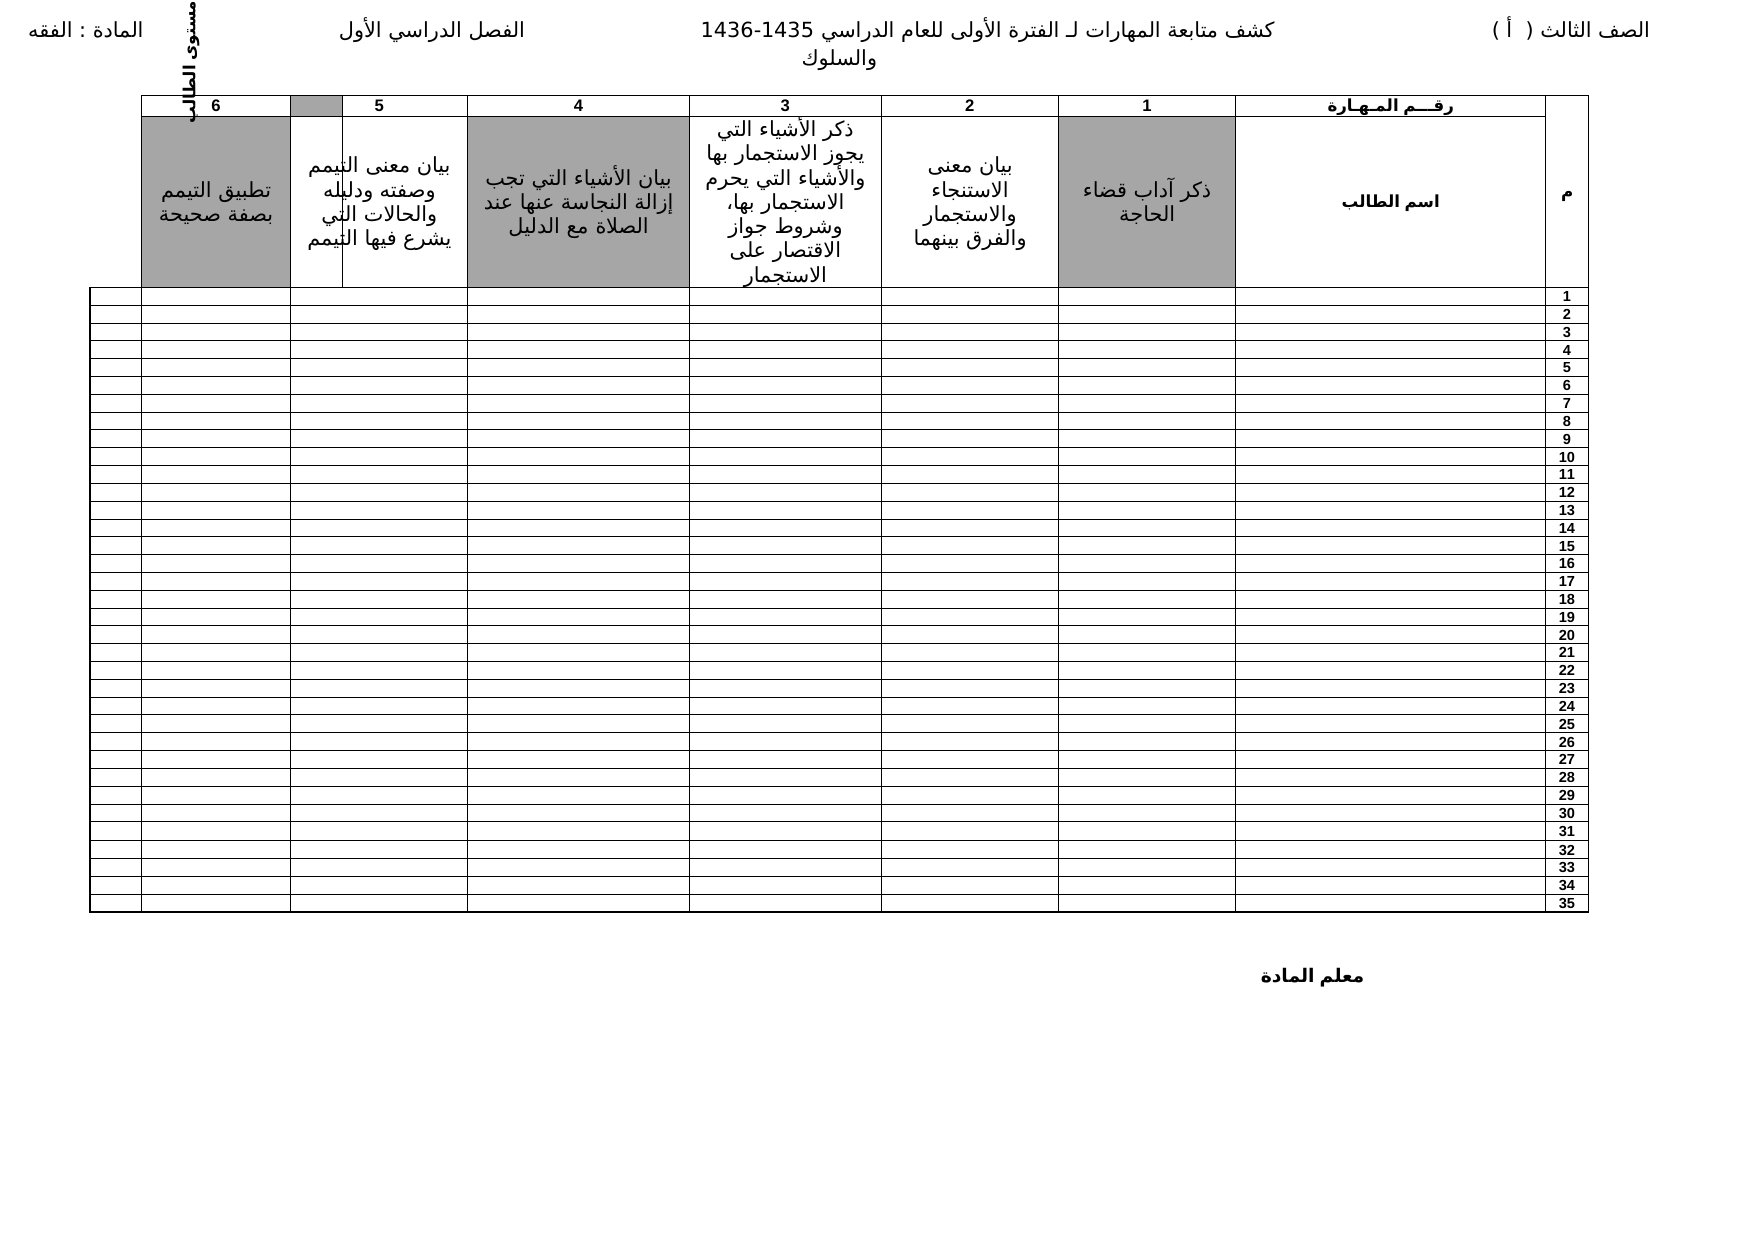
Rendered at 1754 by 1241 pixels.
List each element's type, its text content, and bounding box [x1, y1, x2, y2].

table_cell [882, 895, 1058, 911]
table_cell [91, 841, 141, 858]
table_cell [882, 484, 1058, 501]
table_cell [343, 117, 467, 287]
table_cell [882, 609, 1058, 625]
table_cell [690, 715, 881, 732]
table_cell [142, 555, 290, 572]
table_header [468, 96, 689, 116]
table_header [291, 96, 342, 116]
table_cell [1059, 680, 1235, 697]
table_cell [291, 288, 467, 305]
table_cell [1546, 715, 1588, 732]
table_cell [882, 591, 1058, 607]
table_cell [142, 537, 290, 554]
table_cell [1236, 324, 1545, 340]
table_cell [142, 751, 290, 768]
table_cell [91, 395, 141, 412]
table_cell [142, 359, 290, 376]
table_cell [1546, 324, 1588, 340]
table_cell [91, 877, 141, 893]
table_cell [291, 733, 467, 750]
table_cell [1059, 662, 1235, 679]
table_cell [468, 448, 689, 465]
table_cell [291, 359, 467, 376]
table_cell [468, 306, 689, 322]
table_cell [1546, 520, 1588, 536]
text معلم المادة [10, 965, 1668, 986]
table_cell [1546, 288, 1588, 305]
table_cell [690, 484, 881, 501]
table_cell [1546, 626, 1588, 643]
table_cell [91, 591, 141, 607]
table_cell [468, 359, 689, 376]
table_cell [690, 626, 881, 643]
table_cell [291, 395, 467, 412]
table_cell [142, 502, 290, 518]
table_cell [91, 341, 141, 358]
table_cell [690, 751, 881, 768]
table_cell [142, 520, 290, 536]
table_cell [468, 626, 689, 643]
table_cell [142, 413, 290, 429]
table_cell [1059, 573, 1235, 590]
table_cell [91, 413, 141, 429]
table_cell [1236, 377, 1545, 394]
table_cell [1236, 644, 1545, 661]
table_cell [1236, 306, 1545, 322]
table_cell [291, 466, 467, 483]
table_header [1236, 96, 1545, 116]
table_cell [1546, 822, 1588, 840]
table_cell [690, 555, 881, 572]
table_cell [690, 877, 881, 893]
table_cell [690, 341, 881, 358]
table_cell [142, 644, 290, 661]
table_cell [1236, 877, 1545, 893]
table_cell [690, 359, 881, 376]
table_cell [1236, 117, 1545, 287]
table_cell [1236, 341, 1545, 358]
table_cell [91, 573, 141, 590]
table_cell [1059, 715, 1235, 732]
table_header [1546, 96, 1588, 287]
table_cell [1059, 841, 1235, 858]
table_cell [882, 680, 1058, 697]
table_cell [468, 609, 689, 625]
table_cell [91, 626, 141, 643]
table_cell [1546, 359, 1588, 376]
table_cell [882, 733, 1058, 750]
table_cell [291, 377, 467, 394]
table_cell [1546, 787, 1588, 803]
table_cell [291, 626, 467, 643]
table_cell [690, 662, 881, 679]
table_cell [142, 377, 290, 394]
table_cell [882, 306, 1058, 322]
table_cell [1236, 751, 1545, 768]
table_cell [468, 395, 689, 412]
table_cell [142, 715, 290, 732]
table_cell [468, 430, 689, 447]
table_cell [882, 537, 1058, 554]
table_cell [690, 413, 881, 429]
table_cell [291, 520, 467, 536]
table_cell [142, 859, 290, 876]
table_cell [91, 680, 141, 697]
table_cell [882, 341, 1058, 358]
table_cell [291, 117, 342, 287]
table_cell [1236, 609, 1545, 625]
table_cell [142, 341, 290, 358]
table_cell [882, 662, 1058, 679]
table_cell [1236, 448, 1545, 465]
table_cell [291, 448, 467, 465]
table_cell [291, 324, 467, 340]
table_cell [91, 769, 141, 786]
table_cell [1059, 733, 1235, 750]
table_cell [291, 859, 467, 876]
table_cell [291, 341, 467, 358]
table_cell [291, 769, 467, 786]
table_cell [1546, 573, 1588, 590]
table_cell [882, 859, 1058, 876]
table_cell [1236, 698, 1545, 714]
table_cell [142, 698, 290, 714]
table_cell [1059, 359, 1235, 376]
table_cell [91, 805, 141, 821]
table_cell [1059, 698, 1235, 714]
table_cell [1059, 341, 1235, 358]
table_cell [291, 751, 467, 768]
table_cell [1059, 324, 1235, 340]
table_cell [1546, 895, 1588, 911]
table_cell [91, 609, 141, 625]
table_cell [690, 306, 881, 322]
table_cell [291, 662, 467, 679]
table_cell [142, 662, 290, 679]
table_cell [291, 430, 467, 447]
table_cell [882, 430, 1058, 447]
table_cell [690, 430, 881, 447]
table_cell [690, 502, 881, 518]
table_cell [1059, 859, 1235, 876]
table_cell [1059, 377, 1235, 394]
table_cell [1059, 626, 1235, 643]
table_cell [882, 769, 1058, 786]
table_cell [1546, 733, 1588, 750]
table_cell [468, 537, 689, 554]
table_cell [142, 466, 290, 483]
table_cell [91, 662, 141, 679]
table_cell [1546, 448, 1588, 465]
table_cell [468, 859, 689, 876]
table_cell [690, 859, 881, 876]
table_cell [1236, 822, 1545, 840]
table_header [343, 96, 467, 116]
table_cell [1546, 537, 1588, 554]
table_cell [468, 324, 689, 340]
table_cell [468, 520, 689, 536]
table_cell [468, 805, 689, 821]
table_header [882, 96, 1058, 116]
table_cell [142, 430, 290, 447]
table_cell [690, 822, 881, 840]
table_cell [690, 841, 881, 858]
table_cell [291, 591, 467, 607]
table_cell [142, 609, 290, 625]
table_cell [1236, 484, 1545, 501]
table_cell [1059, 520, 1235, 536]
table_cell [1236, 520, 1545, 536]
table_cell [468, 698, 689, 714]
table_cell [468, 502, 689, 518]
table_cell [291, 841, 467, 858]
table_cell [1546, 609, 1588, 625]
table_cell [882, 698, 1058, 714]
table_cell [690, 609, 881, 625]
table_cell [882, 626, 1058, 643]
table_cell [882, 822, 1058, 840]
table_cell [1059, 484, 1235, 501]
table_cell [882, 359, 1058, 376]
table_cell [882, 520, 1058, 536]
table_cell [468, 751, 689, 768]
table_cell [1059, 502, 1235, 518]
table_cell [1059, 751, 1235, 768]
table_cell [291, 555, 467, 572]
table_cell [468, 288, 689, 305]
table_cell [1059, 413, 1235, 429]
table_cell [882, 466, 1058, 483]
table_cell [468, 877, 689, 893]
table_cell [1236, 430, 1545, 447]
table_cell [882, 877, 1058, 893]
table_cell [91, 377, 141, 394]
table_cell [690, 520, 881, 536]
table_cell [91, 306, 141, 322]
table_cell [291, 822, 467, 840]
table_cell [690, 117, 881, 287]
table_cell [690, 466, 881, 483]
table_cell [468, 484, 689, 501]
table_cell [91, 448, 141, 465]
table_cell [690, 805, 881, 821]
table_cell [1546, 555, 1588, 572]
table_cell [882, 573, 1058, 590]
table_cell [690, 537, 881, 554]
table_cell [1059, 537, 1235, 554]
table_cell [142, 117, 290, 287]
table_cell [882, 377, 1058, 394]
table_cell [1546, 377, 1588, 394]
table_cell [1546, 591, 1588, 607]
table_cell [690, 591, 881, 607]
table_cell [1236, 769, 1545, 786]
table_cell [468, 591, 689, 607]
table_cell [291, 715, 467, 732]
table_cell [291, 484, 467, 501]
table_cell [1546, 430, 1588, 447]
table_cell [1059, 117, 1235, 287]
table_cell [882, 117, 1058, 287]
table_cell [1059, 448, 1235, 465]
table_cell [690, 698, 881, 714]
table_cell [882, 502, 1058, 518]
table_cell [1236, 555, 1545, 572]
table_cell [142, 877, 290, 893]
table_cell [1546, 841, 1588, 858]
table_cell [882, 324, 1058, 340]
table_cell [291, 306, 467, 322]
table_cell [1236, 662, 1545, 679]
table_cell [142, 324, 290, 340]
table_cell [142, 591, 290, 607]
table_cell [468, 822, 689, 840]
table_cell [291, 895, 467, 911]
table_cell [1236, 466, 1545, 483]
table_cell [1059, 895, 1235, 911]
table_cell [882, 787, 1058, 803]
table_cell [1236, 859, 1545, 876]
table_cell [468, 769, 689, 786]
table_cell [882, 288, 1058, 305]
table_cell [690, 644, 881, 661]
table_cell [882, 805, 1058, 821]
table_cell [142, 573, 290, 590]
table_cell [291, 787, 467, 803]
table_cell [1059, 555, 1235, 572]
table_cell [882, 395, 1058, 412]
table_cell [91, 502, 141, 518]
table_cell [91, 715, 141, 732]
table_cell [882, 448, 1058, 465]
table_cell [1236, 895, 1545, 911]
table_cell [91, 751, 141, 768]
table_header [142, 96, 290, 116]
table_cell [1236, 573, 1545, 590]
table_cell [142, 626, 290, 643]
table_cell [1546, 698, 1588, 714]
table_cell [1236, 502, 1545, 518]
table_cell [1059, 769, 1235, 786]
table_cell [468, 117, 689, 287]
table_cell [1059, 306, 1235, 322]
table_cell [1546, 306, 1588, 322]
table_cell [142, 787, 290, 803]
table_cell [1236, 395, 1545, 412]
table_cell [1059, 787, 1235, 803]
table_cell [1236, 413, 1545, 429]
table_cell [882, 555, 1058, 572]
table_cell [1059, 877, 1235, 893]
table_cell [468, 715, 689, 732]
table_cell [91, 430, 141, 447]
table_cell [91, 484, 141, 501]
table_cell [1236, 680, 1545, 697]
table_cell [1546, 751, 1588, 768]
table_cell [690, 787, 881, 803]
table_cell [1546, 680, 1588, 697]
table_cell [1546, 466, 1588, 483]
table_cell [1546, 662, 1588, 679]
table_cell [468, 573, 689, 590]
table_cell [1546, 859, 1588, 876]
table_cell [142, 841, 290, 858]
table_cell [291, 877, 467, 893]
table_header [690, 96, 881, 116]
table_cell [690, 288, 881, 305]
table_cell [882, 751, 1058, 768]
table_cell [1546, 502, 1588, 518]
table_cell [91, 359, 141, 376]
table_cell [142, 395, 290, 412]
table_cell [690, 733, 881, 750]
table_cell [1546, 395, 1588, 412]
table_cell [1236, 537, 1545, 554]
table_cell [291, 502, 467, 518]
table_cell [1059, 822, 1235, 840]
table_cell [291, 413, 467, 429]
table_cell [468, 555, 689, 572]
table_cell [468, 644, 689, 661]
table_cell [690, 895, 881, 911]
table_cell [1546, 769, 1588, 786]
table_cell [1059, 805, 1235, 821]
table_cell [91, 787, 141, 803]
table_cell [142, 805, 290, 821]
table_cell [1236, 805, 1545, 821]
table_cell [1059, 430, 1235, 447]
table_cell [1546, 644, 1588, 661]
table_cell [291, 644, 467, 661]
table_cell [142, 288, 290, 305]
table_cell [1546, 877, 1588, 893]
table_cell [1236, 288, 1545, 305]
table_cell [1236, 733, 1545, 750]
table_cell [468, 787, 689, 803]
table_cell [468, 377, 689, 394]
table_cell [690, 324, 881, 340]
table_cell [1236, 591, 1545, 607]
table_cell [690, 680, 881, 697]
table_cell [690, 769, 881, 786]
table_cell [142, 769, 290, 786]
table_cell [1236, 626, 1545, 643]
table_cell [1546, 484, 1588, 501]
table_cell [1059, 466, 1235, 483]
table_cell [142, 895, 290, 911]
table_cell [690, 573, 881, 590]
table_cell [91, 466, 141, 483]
text الصف الثالث ( أ ) كشف متابعة المهارات لـ الفترة الأولى للعام الدراسي 1435-1436 الفصل الدراسي الأول المادة : الفقه والسلوك [10, 18, 1668, 70]
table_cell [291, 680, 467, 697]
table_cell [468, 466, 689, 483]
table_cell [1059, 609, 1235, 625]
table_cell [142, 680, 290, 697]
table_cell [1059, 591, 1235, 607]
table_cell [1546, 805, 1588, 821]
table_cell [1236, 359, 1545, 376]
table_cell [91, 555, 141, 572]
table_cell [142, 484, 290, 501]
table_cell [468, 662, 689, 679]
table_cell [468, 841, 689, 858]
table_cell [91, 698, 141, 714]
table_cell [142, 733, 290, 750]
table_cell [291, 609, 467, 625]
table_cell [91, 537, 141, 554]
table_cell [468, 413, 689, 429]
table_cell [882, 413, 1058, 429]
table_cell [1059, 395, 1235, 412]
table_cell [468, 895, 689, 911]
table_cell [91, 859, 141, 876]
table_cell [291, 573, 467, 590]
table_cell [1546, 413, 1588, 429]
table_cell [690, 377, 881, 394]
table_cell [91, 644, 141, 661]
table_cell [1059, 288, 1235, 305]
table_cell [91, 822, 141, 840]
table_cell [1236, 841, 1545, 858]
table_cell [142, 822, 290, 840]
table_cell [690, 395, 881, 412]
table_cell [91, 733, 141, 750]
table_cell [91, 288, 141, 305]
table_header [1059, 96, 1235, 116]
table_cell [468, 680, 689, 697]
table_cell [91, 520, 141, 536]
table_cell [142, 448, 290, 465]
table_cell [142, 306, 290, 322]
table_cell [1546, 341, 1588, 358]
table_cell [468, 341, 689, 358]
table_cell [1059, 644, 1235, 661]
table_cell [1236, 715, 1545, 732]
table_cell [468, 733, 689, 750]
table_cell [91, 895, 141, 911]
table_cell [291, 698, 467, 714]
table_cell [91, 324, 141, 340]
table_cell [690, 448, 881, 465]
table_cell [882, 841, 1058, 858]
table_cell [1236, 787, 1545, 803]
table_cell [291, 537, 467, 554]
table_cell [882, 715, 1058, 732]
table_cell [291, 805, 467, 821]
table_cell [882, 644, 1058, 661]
